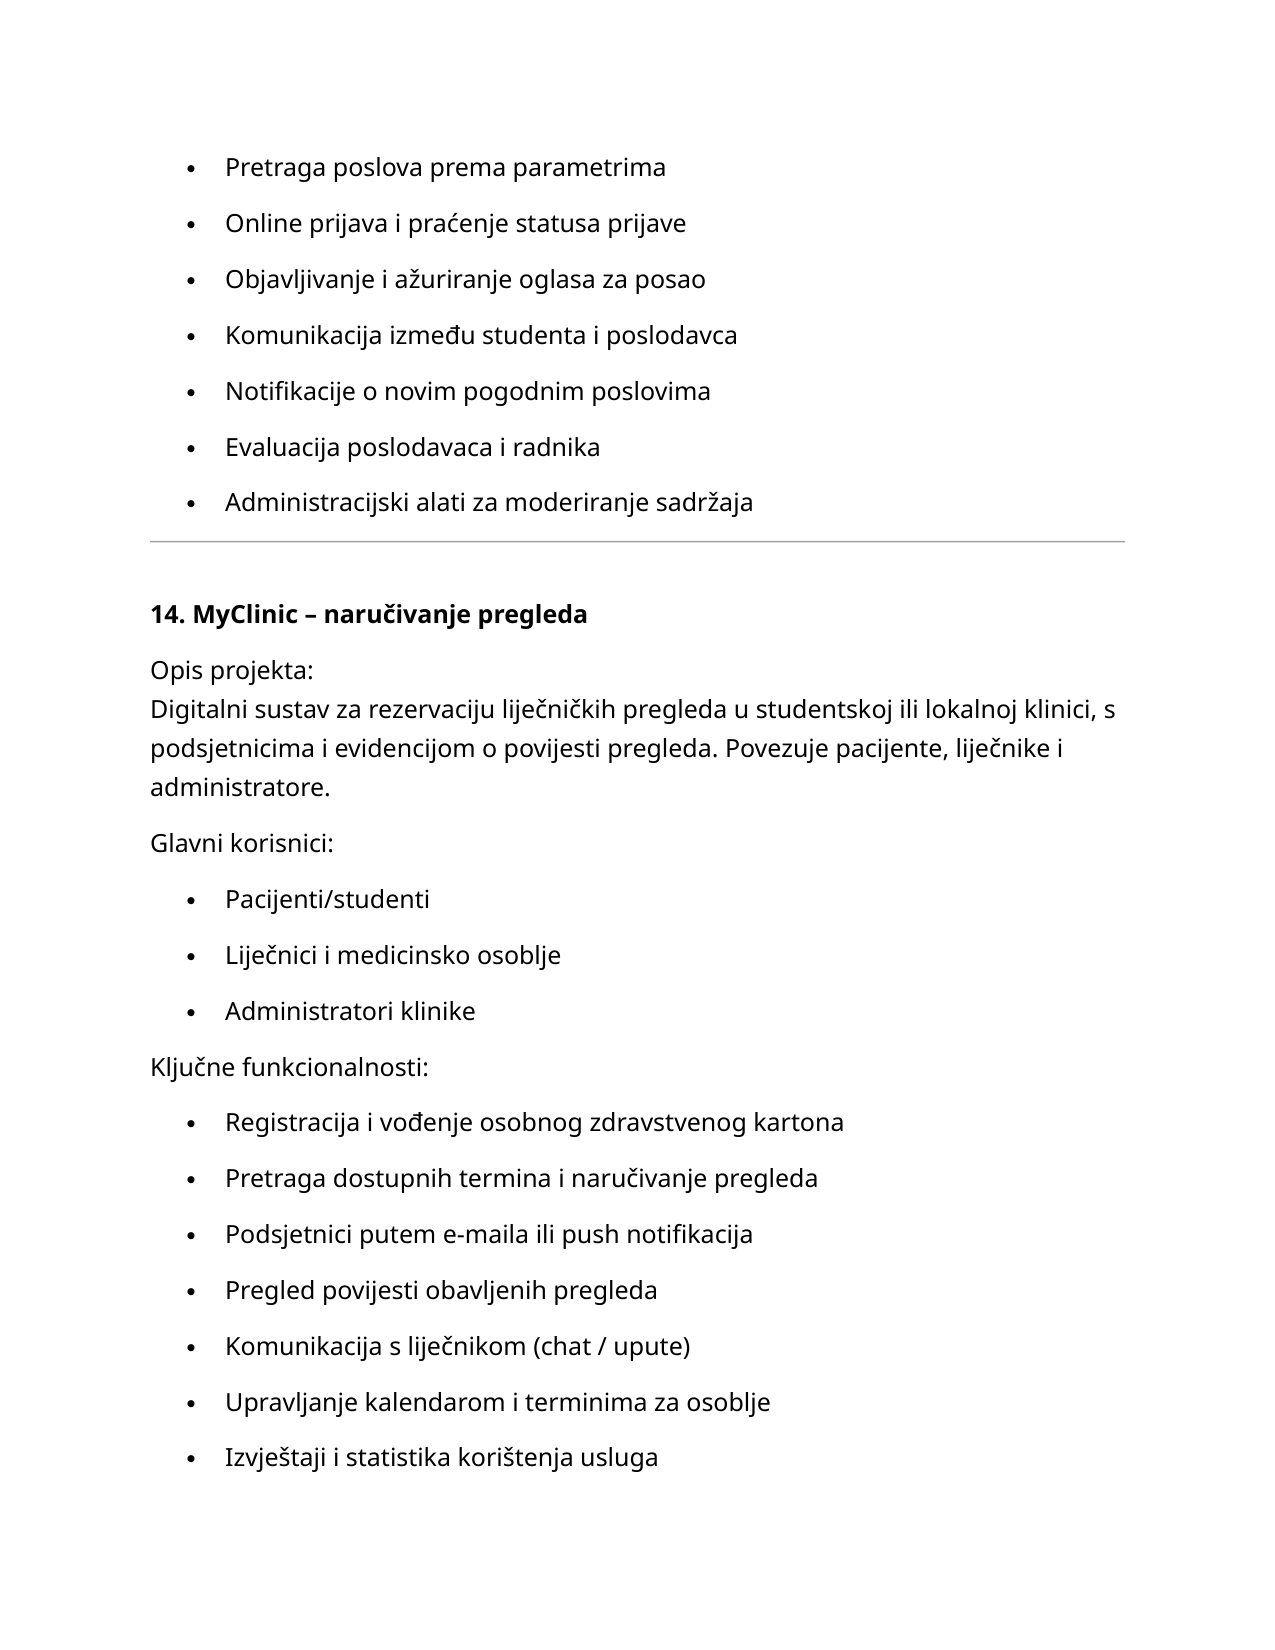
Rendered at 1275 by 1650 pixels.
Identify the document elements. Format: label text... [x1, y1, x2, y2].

list Objavljivanje i ažuriranje oglasa za posao [187, 262, 1125, 296]
text Ključne funkcionalnosti: [150, 1049, 1125, 1083]
list Pretraga poslova prema parametrima [187, 150, 1125, 184]
list Liječnici i medicinsko osoblje [187, 937, 1125, 972]
list Pregled povijesti obavljenih pregleda [187, 1272, 1125, 1307]
list Administracijski alati za moderiranje sadržaja [187, 485, 1125, 519]
list Komunikacija s liječnikom (chat / upute) [187, 1328, 1125, 1362]
list Upravljanje kalendarom i terminima za osoblje [187, 1384, 1125, 1418]
list Evaluacija poslodavaca i radnika [187, 429, 1125, 463]
list Komunikacija između studenta i poslodavca [187, 317, 1125, 352]
list Online prijava i praćenje statusa prijave [187, 206, 1125, 240]
list Pacijenti/studenti [187, 882, 1125, 916]
text Glavni korisnici: [150, 826, 1125, 860]
text Opis projekta: Digitalni sustav za rezervaciju liječničkih pregleda u studentskoj ili lokalnoj klinici, s podsjetnicima i evidencijom o povijesti pregleda. Povezuje pacijente, liječnike i administratore. [150, 652, 1125, 804]
text 14. MyClinic – naručivanje pregleda [150, 597, 1125, 631]
list Izvještaji i statistika korištenja usluga [187, 1440, 1125, 1474]
list Registracija i vođenje osobnog zdravstvenog kartona [187, 1105, 1125, 1139]
list Administratori klinike [187, 993, 1125, 1027]
list Pretraga dostupnih termina i naručivanje pregleda [187, 1161, 1125, 1195]
list Podsjetnici putem e-maila ili push notifikacija [187, 1217, 1125, 1251]
list Notifikacije o novim pogodnim poslovima [187, 373, 1125, 407]
